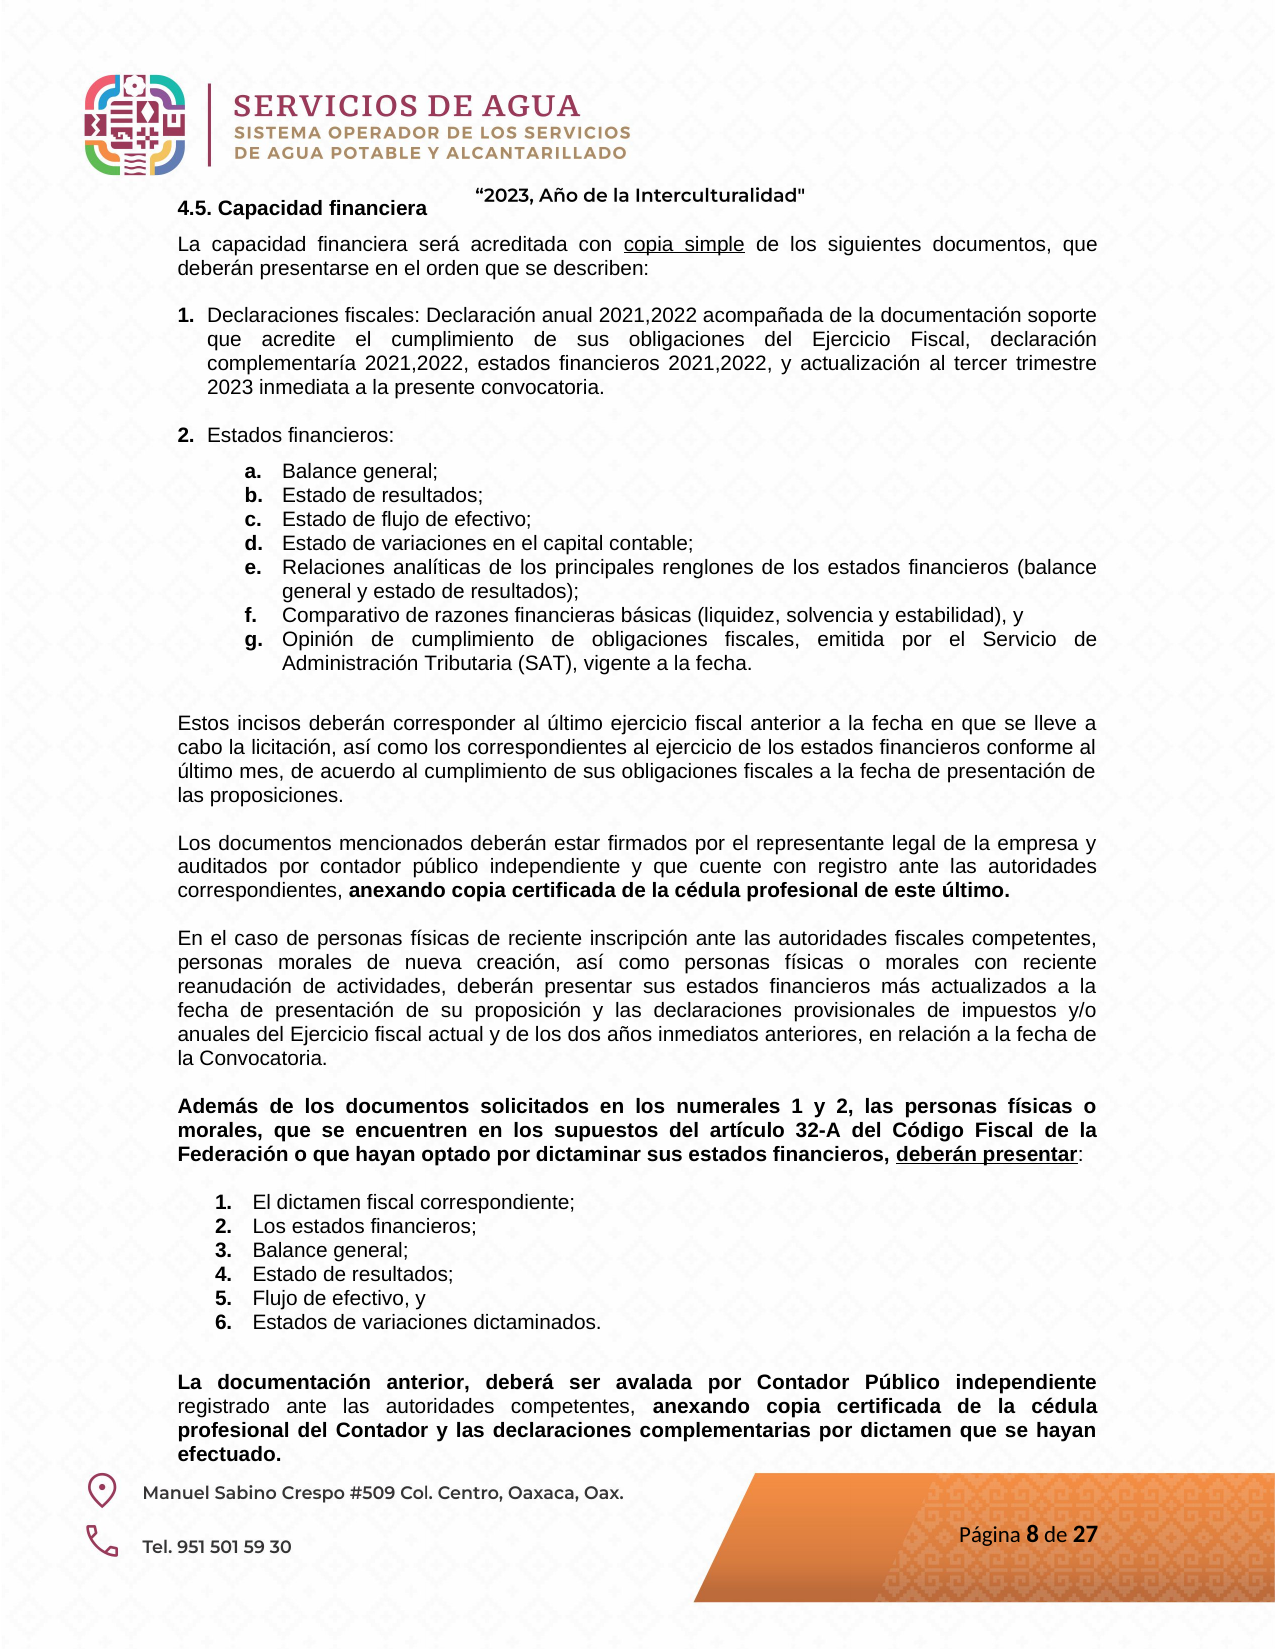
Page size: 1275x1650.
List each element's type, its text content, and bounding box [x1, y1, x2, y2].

list El dictamen fiscal correspondiente; [215, 1190, 1098, 1214]
list Declaraciones fiscales: Declaración anual 2021,2022 acompañada de la documentación soporte que acredite el cumplimiento de sus obligaciones del Ejercicio Fiscal, declaración complementaría 2021,2022, estados financieros 2021,2022, y actualización al tercer trimestre 2023 inmediata a la presente convocatoria. [177, 303, 1098, 399]
list Estados de variaciones dictaminados. [215, 1309, 1098, 1333]
list Balance general; [244, 459, 1098, 483]
list Estados financieros: [177, 423, 1098, 447]
text 4.5. Capacidad financiera [177, 196, 1098, 219]
list Balance general; [215, 1238, 1098, 1262]
text Estos incisos deberán corresponder al último ejercicio fiscal anterior a la fecha en que se lleve a cabo la licitación, así como los correspondientes al ejercicio de los estados financieros conforme al último mes, de acuerdo al cumplimiento de sus obligaciones fiscales a la fecha de presentación de las proposiciones. [177, 711, 1098, 806]
list Relaciones analíticas de los principales renglones de los estados financieros (balance general y estado de resultados); [244, 555, 1098, 603]
list Estado de resultados; [244, 483, 1098, 507]
text La documentación anterior, deberá ser avalada por Contador Público independiente registrado ante las autoridades competentes, anexando copia certificada de la cédula profesional del Contador y las declaraciones complementarias por dictamen que se hayan efectuado. [177, 1369, 1098, 1465]
list Estado de variaciones en el capital contable; [244, 531, 1098, 555]
list Estado de flujo de efectivo; [244, 507, 1098, 531]
text Además de los documentos solicitados en los numerales 1 y 2, las personas físicas o morales, que se encuentren en los supuestos del artículo 32-A del Código Fiscal de la Federación o que hayan optado por dictaminar sus estados financieros, deberán presentar: [177, 1094, 1098, 1166]
list Los estados financieros; [215, 1214, 1098, 1238]
text En el caso de personas físicas de reciente inscripción ante las autoridades fiscales competentes, personas morales de nueva creación, así como personas físicas o morales con reciente reanudación de actividades, deberán presentar sus estados financieros más actualizados a la fecha de presentación de su proposición y las declaraciones provisionales de impuestos y/o anuales del Ejercicio fiscal actual y de los dos años inmediatos anteriores, en relación a la fecha de la Convocatoria. [177, 926, 1098, 1070]
list Estado de resultados; [215, 1262, 1098, 1286]
list Comparativo de razones financieras básicas (liquidez, solvencia y estabilidad), y [244, 603, 1098, 627]
text Los documentos mencionados deberán estar firmados por el representante legal de la empresa y auditados por contador público independiente y que cuente con registro ante las autoridades correspondientes, anexando copia certificada de la cédula profesional de este último. [177, 830, 1098, 902]
text La capacidad financiera será acreditada con copia simple de los siguientes documentos, que deberán presentarse en el orden que se describen: [177, 231, 1098, 279]
picture [1, 0, 1275, 1649]
list Flujo de efectivo, y [215, 1286, 1098, 1309]
list Opinión de cumplimiento de obligaciones fiscales, emitida por el Servicio de Administración Tributaria (SAT), vigente a la fecha. [244, 627, 1098, 675]
